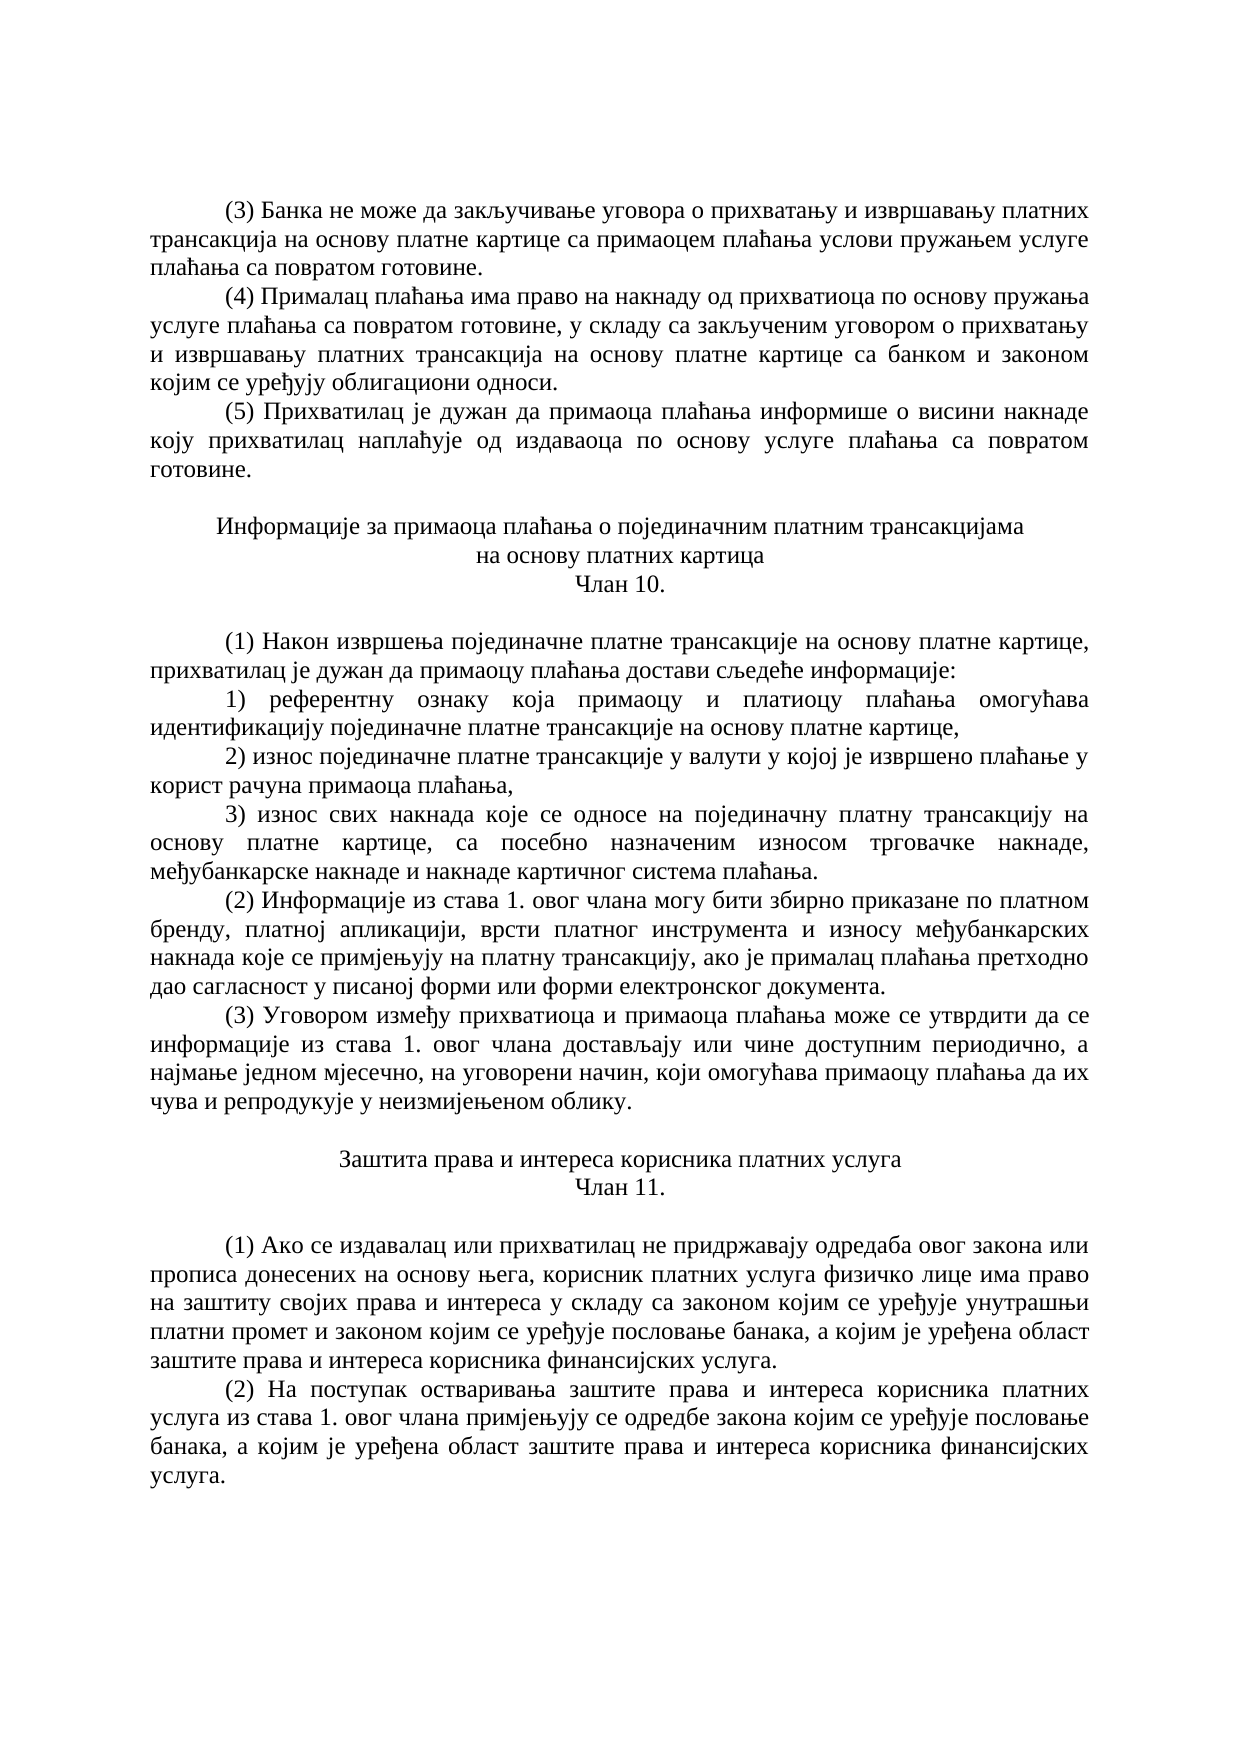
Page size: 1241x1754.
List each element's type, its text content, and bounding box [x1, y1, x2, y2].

text (3) Уговором између прихватиоца и примаоца плаћања може се утврдити да се информације из става 1. овог члана достављају или чине доступним периодично, а најмање једном мјесечно, на уговорени начин, који омогућава примаоцу плаћања да их чува и репродукује у неизмијењеном облику. [150, 1000, 1090, 1115]
text Члан 10. [150, 569, 1090, 597]
text (1) Ако се издавалац или прихватилац не придржавају одредаба овог закона или прописа донесених на основу њега, корисник платних услуга физичко лице има право на заштиту својих права и интереса у складу са законом којим се уређује унутрашњи платни промет и законом којим се уређује пословање банака, а којим је уређена област заштите права и интереса корисника финансијских услуга. [150, 1230, 1090, 1374]
text (2) На поступак остваривања заштите права и интереса корисника платних услуга из става 1. овог члана примјењују се одредбе закона којим се уређује пословање банака, а којим је уређена област заштите права и интереса корисника финансијских услуга. [150, 1374, 1090, 1489]
text на основу платних картица [150, 540, 1090, 569]
text (5) Прихватилац је дужан да примаоцa плаћања информише о висини накнаде коју прихватилац наплаћује од издаваоца по основу услуге плаћања са повратом готовине. [150, 396, 1090, 482]
text 3) износ свих накнада које се односе на појединачну платну трансакцију на основу платне картице, са посебно назначеним износом трговачке накнаде, међубанкарске накнаде и накнаде картичног система плаћања. [150, 799, 1090, 885]
text 2) износ појединачне платне трансакције у валути у којој је извршено плаћање у корист рачуна примаоца плаћања, [150, 741, 1090, 799]
text (2) Информације из става 1. овог члана могу бити збирно приказане по платном бренду, платној апликацији, врсти платног инструмента и износу међубанкарских накнада које се примјењују на платну трансакцију, ако је прималац плаћања претходно дао сагласност у писаној форми или форми електронског документа. [150, 885, 1090, 1000]
text (4) Прималац плаћања има право на накнаду од прихватиоца по основу пружања услуге плаћања са повратом готовине, у складу са закљученим уговором о прихватању и извршавању платних трансакција на основу платне картице са банком и законом којим се уређују облигациони односи. [150, 281, 1090, 396]
text Заштита права и интереса корисника платних услуга [150, 1144, 1090, 1172]
text (3) Банка не може да закључивање уговора о прихватању и извршавању платних трансакција на основу платне картице са примаоцем плаћања услови пружањем услуге плаћања са повратом готовине. [150, 195, 1090, 281]
text 1) референтну ознаку која примаоцу и платиоцу плаћања омогућава идентификацију појединачне платне трансакције на основу платне картице, [150, 684, 1090, 741]
text Информације за примаоца плаћања о појединачним платним трансакцијама [150, 511, 1090, 540]
text (1) Након извршења појединачне платне трансакције на основу платне картице, прихватилац је дужан да примаоцу плаћања достави сљедеће информације: [150, 626, 1090, 684]
text Члан 11. [150, 1172, 1090, 1201]
